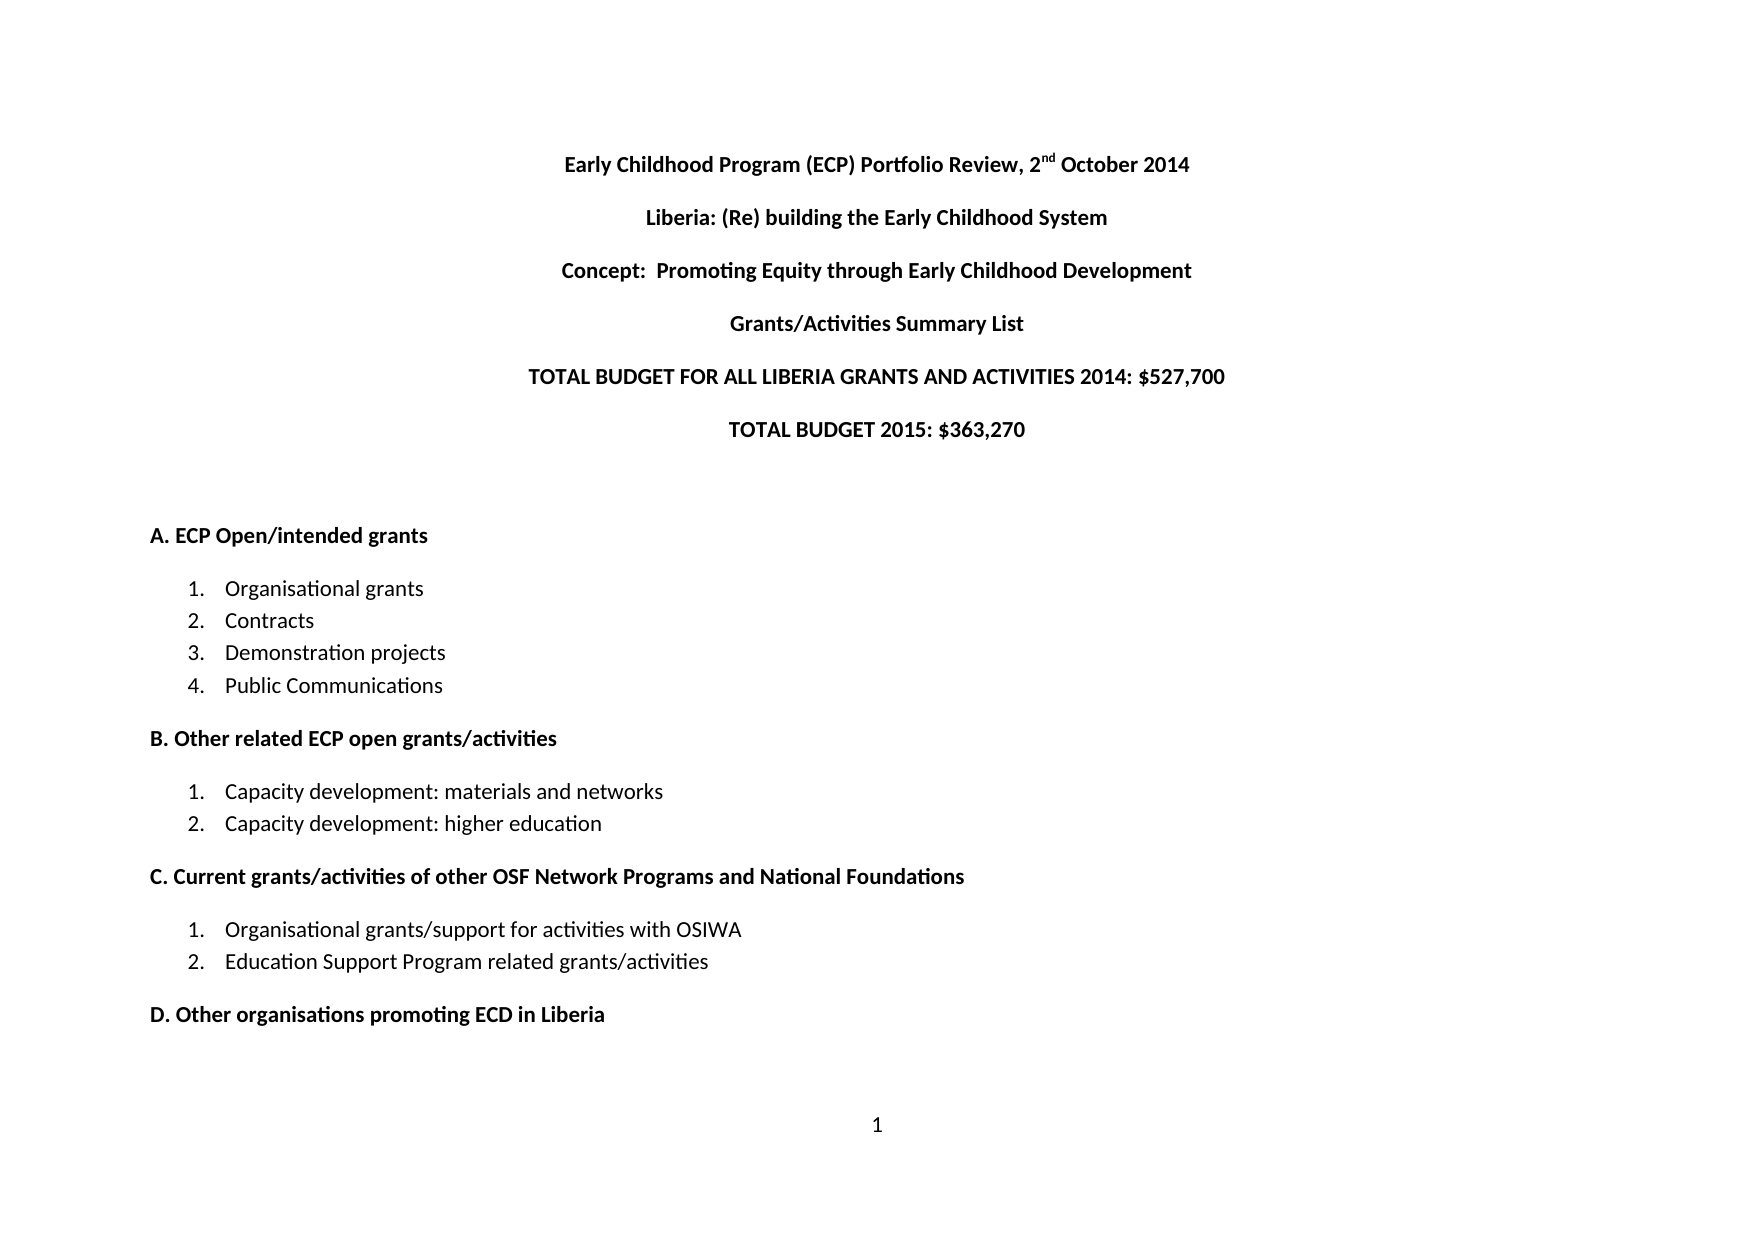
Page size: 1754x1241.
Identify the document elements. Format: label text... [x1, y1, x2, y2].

text Concept: Promoting Equity through Early Childhood Development [150, 256, 1604, 284]
list Capacity development: higher education [187, 809, 1604, 837]
list Organisational grants [187, 574, 1604, 602]
text TOTAL BUDGET 2015: $363,270 [150, 415, 1604, 443]
text Grants/Activities Summary List [150, 309, 1604, 337]
text B. Other related ECP open grants/activities [150, 724, 1604, 752]
text Early Childhood Program (ECP) Portfolio Review, 2nd October 2014 [150, 150, 1604, 178]
list Public Communications [187, 671, 1604, 699]
text C. Current grants/activities of other OSF Network Programs and National Foundations [150, 862, 1604, 890]
text TOTAL BUDGET FOR ALL LIBERIA GRANTS AND ACTIVITIES 2014: $527,700 [150, 362, 1604, 390]
list Education Support Program related grants/activities [187, 947, 1604, 975]
text D. Other organisations promoting ECD in Liberia [150, 1000, 1604, 1028]
text A. ECP Open/intended grants [150, 521, 1604, 549]
list Demonstration projects [187, 638, 1604, 667]
list Organisational grants/support for activities with OSIWA [187, 915, 1604, 943]
text Liberia: (Re) building the Early Childhood System [150, 203, 1604, 231]
list Capacity development: materials and networks [187, 777, 1604, 805]
list Contracts [187, 606, 1604, 634]
